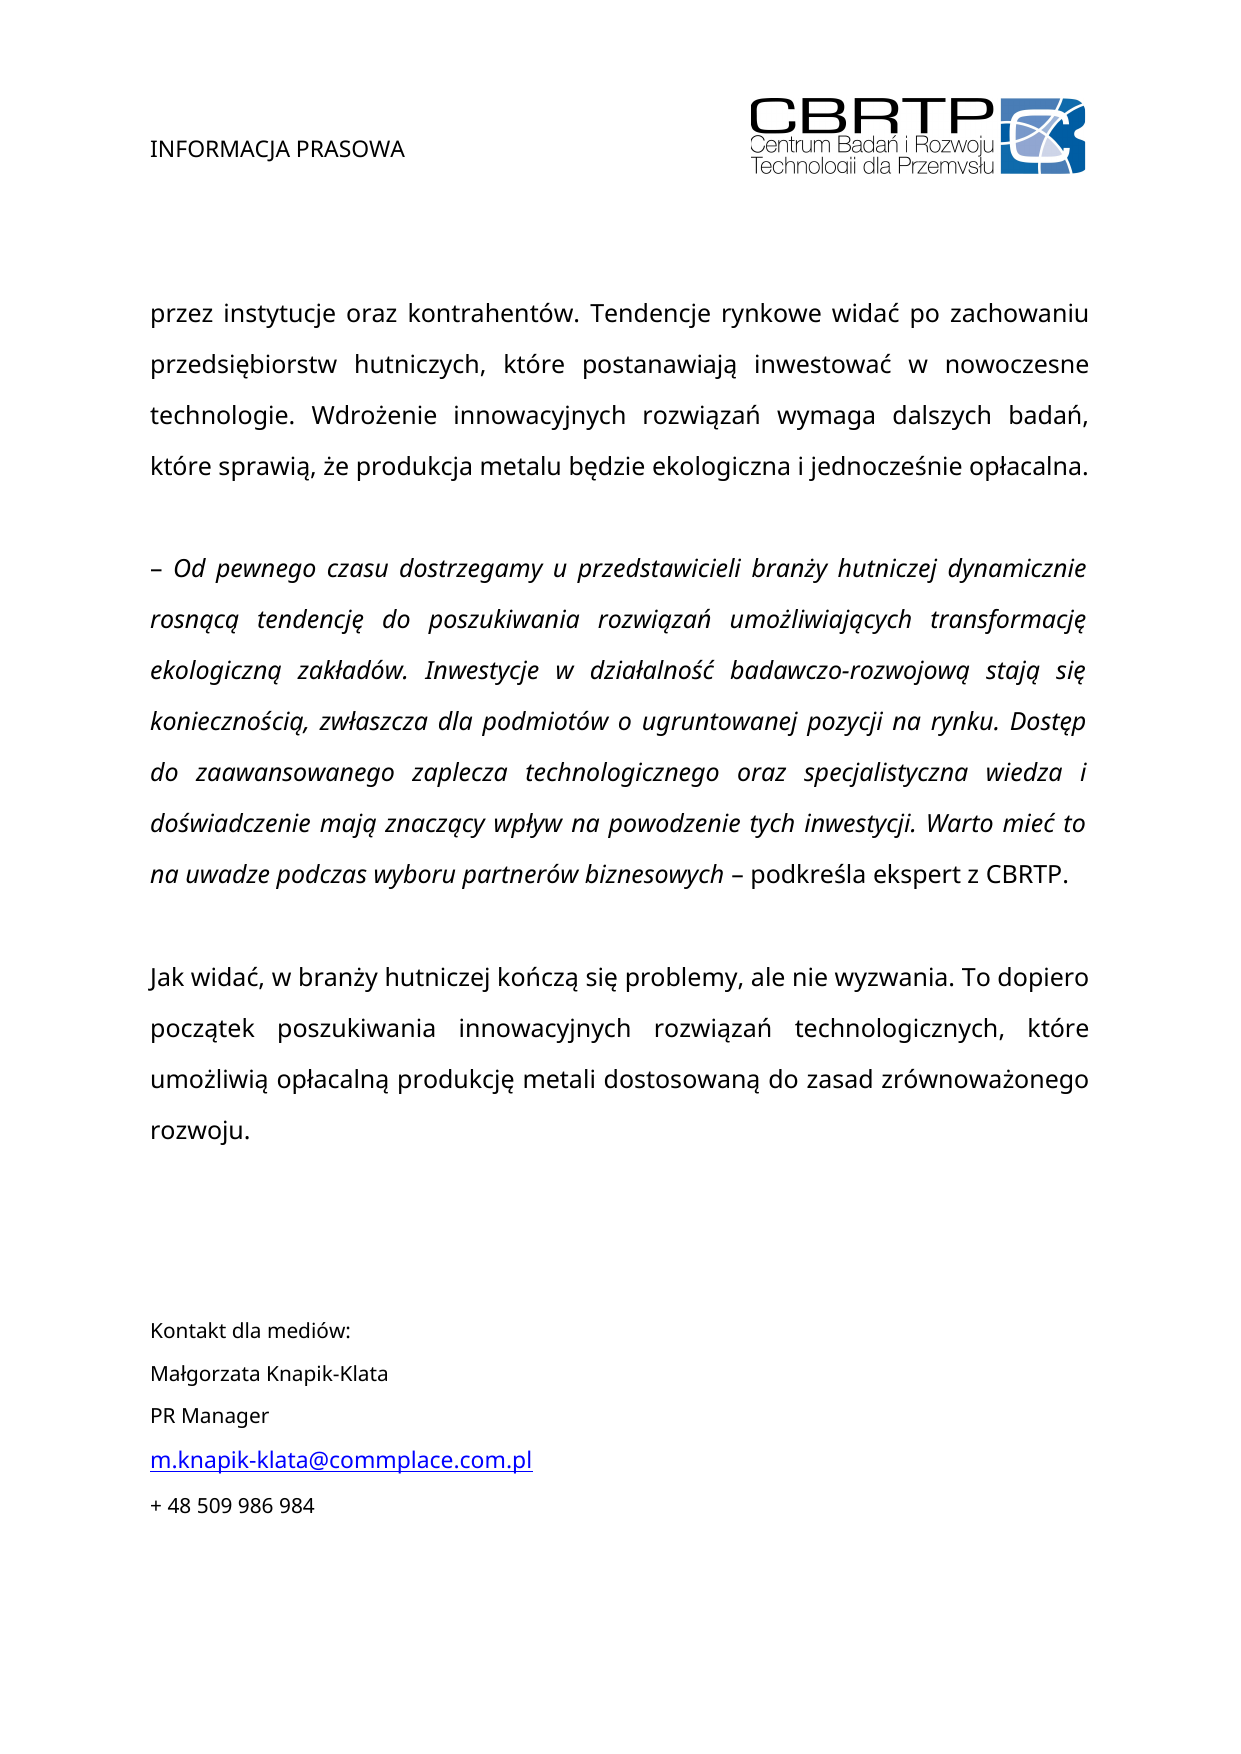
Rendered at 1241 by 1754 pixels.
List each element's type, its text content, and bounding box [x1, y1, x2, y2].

text Jak widać, w branży hutniczej kończą się problemy, ale nie wyzwania. To dopiero początek poszukiwania innowacyjnych rozwiązań technologicznych, które umożliwią opłacalną produkcję metali dostosowaną do zasad zrównoważonego rozwoju. [150, 959, 1090, 1146]
text + 48 509 986 984 [150, 1491, 1090, 1519]
text m.knapik-klata@commplace.com.pl [150, 1444, 1090, 1476]
text – Od pewnego czasu dostrzegamy u przedstawicieli branży hutniczej dynamicznie rosnącą tendencję do poszukiwania rozwiązań umożliwiających transformację ekologiczną zakładów. Inwestycje w działalność badawczo-rozwojową stają się koniecznością, zwłaszcza dla podmiotów o ugruntowanej pozycji na rynku. Dostęp do zaawansowanego zaplecza technologicznego oraz specjalistyczna wiedza i doświadczenie mają znaczący wpływ na powodzenie tych inwestycji. Warto mieć to na uwadze podczas wyboru partnerów biznesowych – podkreśla ekspert z CBRTP. [150, 551, 1090, 891]
picture [750, 98, 1085, 174]
text PR Manager [150, 1402, 1090, 1430]
text Kontakt dla mediów: [150, 1316, 1090, 1345]
text Małgorzata Knapik-Klata [150, 1359, 1090, 1387]
